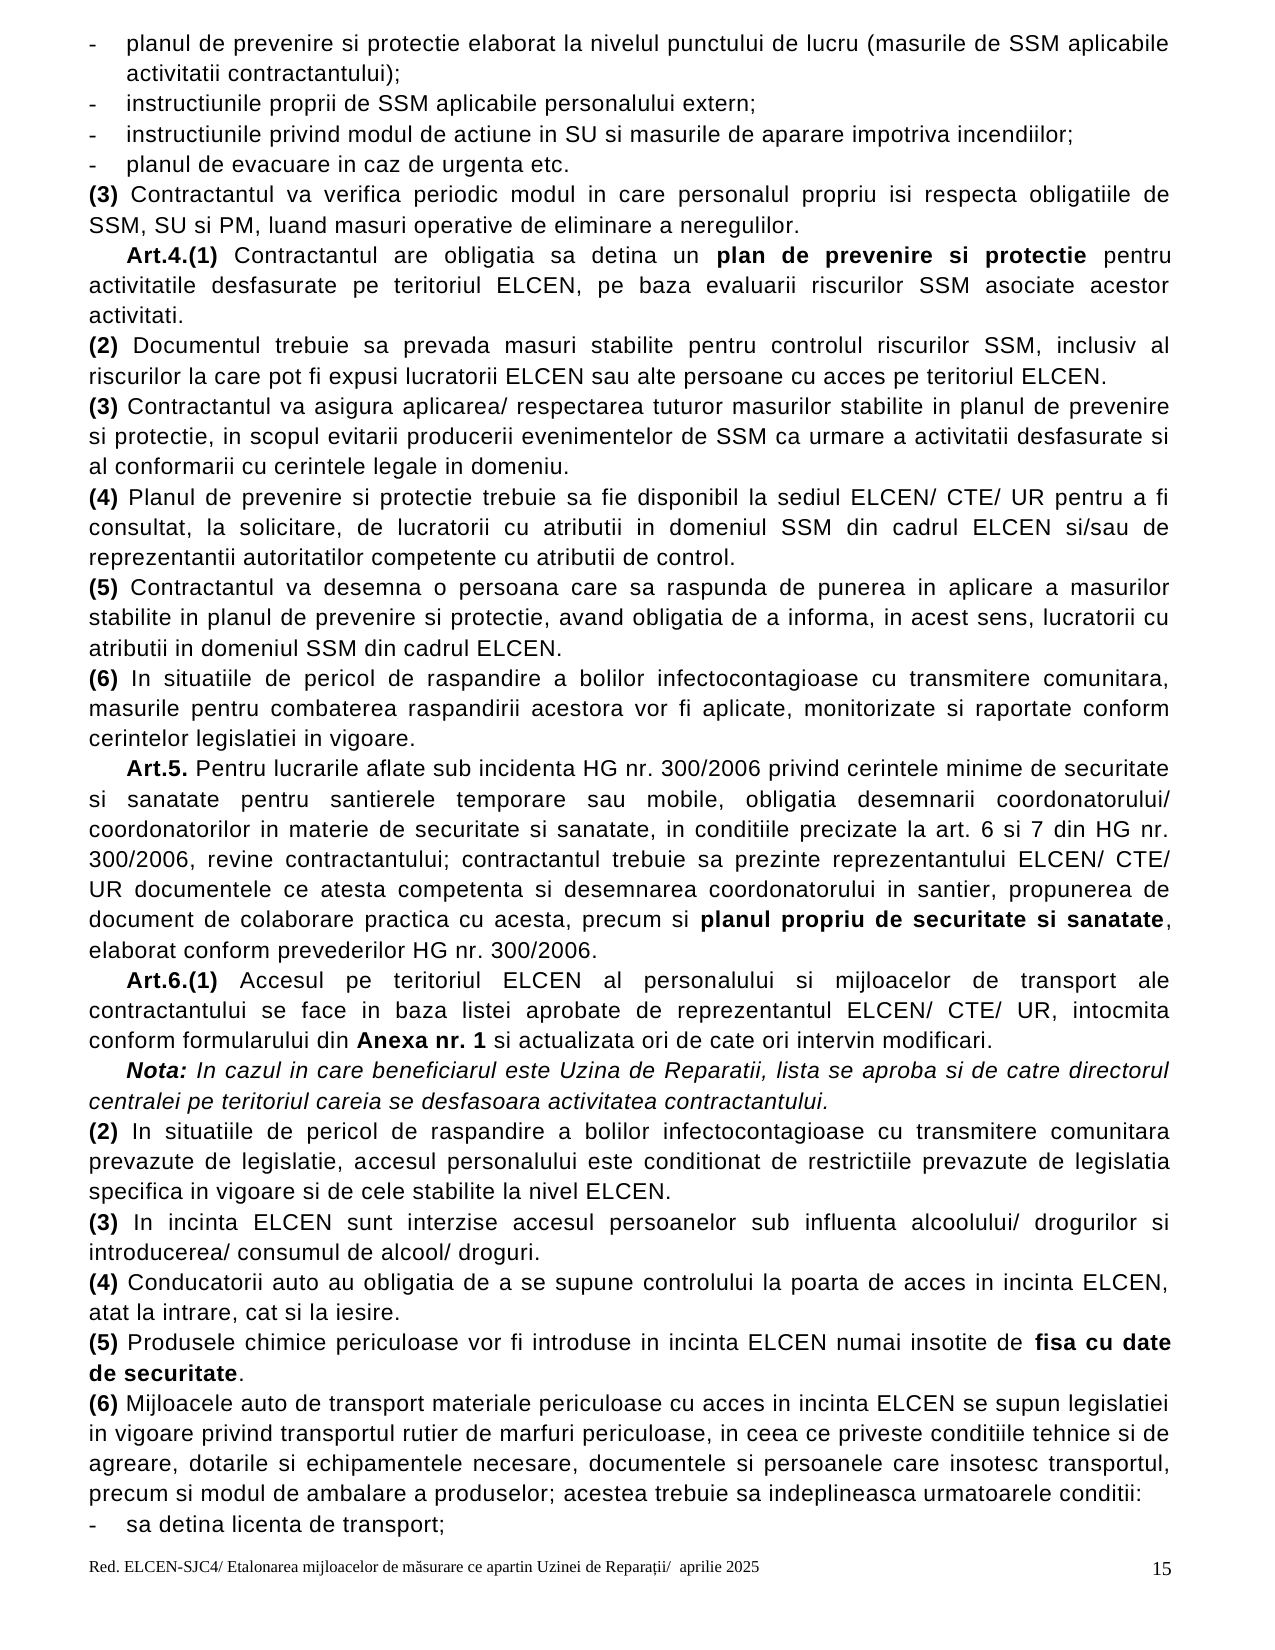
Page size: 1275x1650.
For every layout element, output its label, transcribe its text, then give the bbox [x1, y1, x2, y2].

text (3) Contractantul va verifica periodic modul in care personalul propriu isi respecta obligatiile de SSM, SU si PM, luand masuri operative de eliminare a neregulilor. [89, 181, 1172, 238]
text Nota: In cazul in care beneficiarul este Uzina de Reparatii, lista se aproba si de catre directorul centralei pe teritoriul careia se desfasoara activitatea contractantului. [89, 1057, 1172, 1114]
text (2) In situatiile de pericol de raspandire a bolilor infectocontagioase cu transmitere comunitara prevazute de legislatie, accesul personalului este conditionat de restrictiile prevazute de legislatia specifica in vigoare si de cele stabilite la nivel ELCEN. [89, 1118, 1172, 1204]
text (6) Mijloacele auto de transport materiale periculoase cu acces in incinta ELCEN se supun legislatiei in vigoare privind transportul rutier de marfuri periculoase, in ceea ce priveste conditiile tehnice si de agreare, dotarile si echipamentele necesare, documentele si persoanele care insotesc transportul, precum si modul de ambalare a produselor; acestea trebuie sa indeplineasca urmatoarele conditii: [89, 1390, 1172, 1507]
text (4) Conducatorii auto au obligatia de a se supune controlului la poarta de acces in incinta ELCEN, atat la intrare, cat si la iesire. [89, 1269, 1172, 1325]
text (6) In situatiile de pericol de raspandire a bolilor infectocontagioase cu transmitere comunitara, masurile pentru combaterea raspandirii acestora vor fi aplicate, monitorizate si raportate conform cerintelor legislatiei in vigoare. [89, 665, 1172, 751]
list planul de evacuare in caz de urgenta etc. [89, 151, 1172, 177]
text (5) Contractantul va desemna o persoana care sa raspunda de punerea in aplicare a masurilor stabilite in planul de prevenire si protectie, avand obligatia de a informa, in acest sens, lucratorii cu atributii in domeniul SSM din cadrul ELCEN. [89, 574, 1172, 661]
list instructiunile proprii de SSM aplicabile personalului extern; [89, 90, 1172, 117]
text (3) In incinta ELCEN sunt interzise accesul persoanelor sub influenta alcoolului/ drogurilor si introducerea/ consumul de alcool/ droguri. [89, 1208, 1172, 1265]
text Art.6.(1) Accesul pe teritoriul ELCEN al personalului si mijloacelor de transport ale contractantului se face in baza listei aprobate de reprezentantul ELCEN/ CTE/ UR, intocmita conform formularului din Anexa nr. 1 si actualizata ori de cate ori intervin modificari. [89, 967, 1172, 1053]
text Art.4.(1) Contractantul are obligatia sa detina un plan de prevenire si protectie pentru activitatile desfasurate pe teritoriul ELCEN, pe baza evaluarii riscurilor SSM asociate acestor activitati. [89, 242, 1172, 328]
text Art.5. Pentru lucrarile aflate sub incidenta HG nr. 300/2006 privind cerintele minime de securitate si sanatate pentru santierele temporare sau mobile, obligatia desemnarii coordonatorului/ coordonatorilor in materie de securitate si sanatate, in conditiile precizate la art. 6 si 7 din HG nr. 300/2006, revine contractantului; contractantul trebuie sa prezinte reprezentantului ELCEN/ CTE/ UR documentele ce atesta competenta si desemnarea coordonatorului in santier, propunerea de document de colaborare practica cu acesta, precum si planul propriu de securitate si sanatate, elaborat conform prevederilor HG nr. 300/2006. [89, 755, 1172, 963]
list planul de prevenire si protectie elaborat la nivelul punctului de lucru (masurile de SSM aplicabile activitatii contractantului); [89, 29, 1172, 86]
text (2) Documentul trebuie sa prevada masuri stabilite pentru controlul riscurilor SSM, inclusiv al riscurilor la care pot fi expusi lucratorii ELCEN sau alte persoane cu acces pe teritoriul ELCEN. [89, 332, 1172, 389]
text (5) Produsele chimice periculoase vor fi introduse in incinta ELCEN numai insotite de fisa cu date de securitate. [89, 1329, 1172, 1386]
text (3) Contractantul va asigura aplicarea/ respectarea tuturor masurilor stabilite in planul de prevenire si protectie, in scopul evitarii producerii evenimentelor de SSM ca urmare a activitatii desfasurate si al conformarii cu cerintele legale in domeniu. [89, 393, 1172, 479]
list instructiunile privind modul de actiune in SU si masurile de aparare impotriva incendiilor; [89, 121, 1172, 147]
text (4) Planul de prevenire si protectie trebuie sa fie disponibil la sediul ELCEN/ CTE/ UR pentru a fi consultat, la solicitare, de lucratorii cu atributii in domeniul SSM din cadrul ELCEN si/sau de reprezentantii autoritatilor competente cu atributii de control. [89, 483, 1172, 570]
list sa detina licenta de transport; [89, 1511, 1172, 1537]
